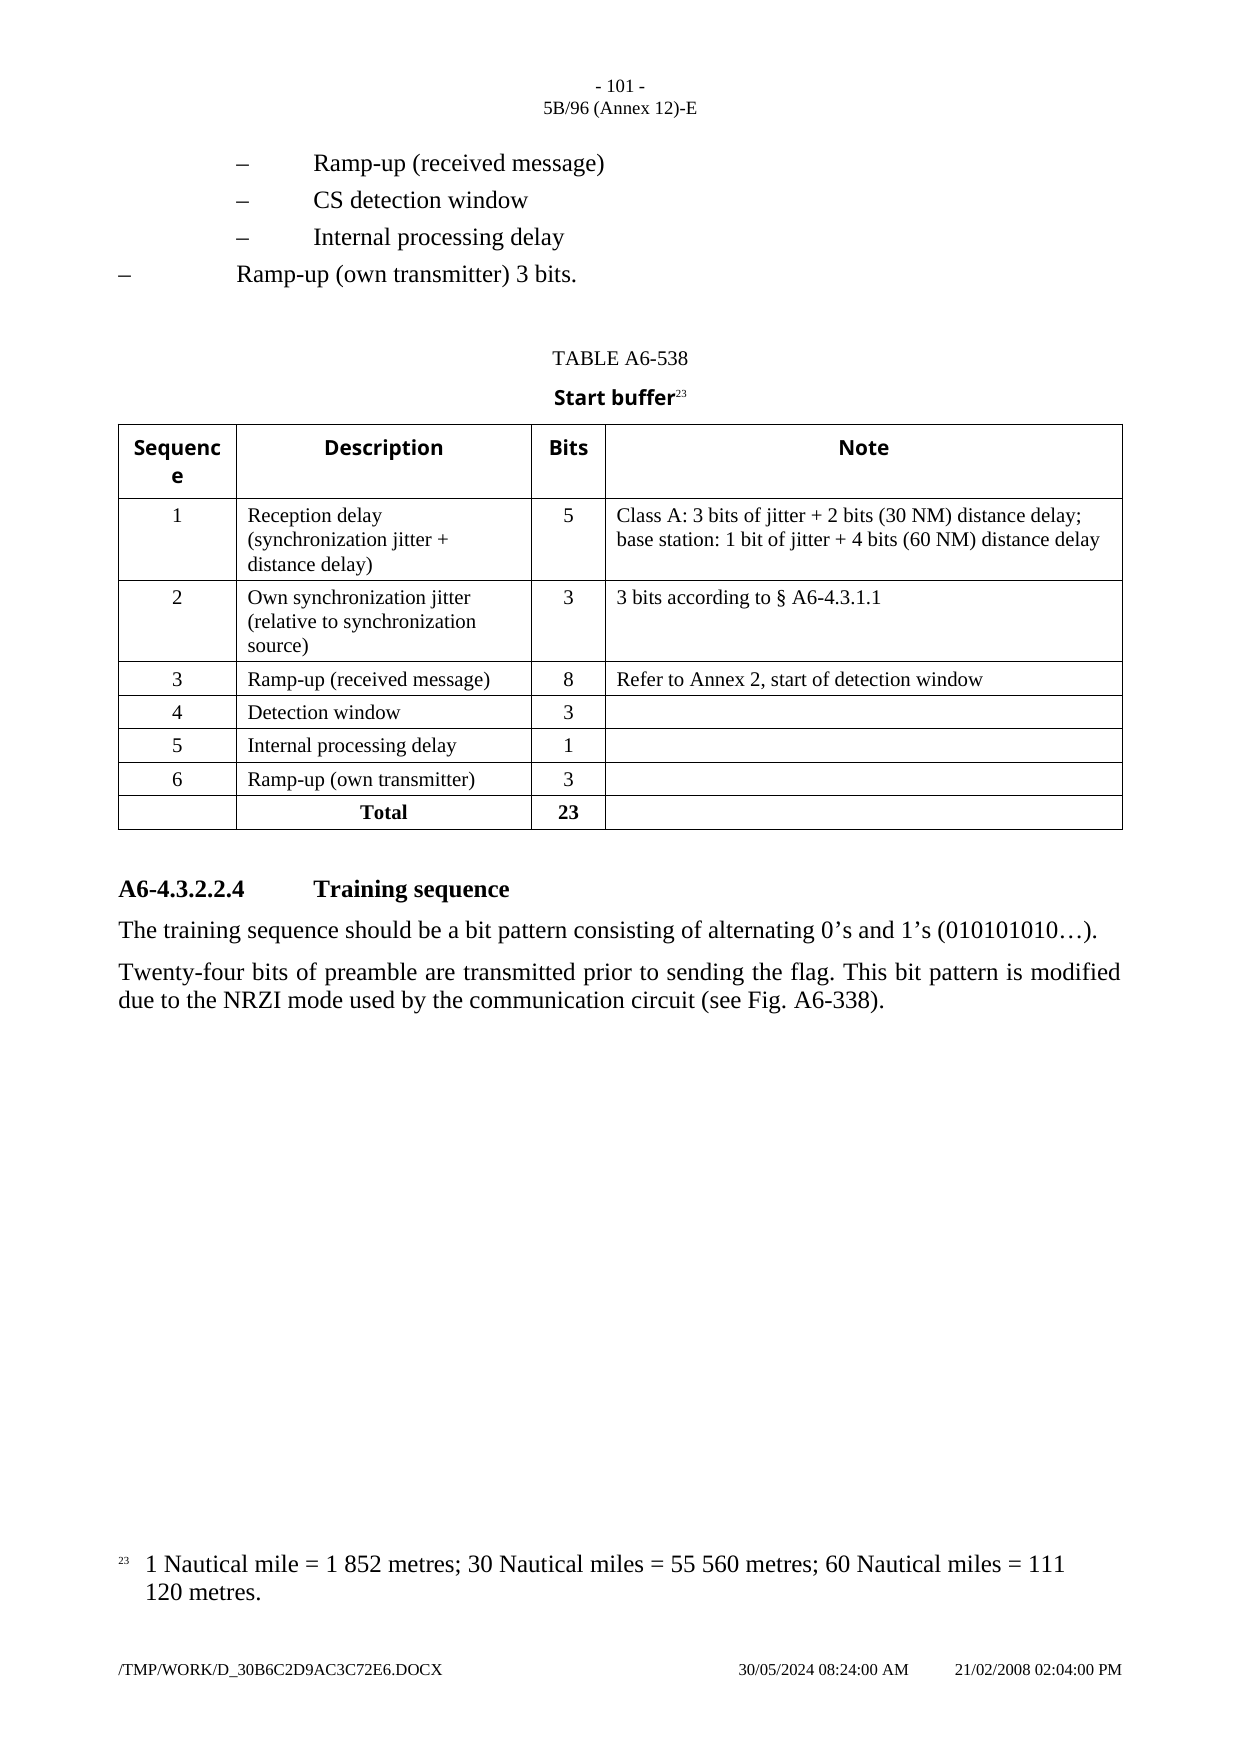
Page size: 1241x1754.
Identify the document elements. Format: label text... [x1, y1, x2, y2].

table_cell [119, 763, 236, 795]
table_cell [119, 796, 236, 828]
text – Internal processing delay [236, 222, 1122, 251]
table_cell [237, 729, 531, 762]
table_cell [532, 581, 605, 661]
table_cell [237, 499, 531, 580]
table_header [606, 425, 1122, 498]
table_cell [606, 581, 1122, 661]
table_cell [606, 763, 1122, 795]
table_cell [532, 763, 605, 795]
text – Ramp-up (own transmitter) 3 bits. [118, 259, 1122, 288]
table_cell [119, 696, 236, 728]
text The training sequence should be a bit pattern consisting of alternating 0’s and 1’s (010101010…). [118, 916, 1122, 944]
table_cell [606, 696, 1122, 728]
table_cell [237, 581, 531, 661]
text Twenty-four bits of preamble are transmitted prior to sending the flag. This bit pattern is modified due to the NRZI mode used by the communication circuit (see Fig. 3). [118, 957, 1122, 1014]
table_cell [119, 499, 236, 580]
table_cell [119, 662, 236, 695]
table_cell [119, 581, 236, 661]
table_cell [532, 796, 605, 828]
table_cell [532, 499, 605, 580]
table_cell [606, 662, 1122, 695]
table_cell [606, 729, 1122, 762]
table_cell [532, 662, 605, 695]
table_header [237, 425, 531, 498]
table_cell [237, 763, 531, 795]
subtitle 4.3.2.2.4 Training sequence [118, 874, 1122, 903]
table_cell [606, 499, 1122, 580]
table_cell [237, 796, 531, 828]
text TABLE [118, 346, 1122, 370]
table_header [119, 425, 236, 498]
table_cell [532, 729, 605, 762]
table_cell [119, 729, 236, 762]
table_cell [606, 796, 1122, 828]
text – Ramp-up (received message) [236, 148, 1122, 176]
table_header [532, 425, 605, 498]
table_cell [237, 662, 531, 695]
title Start buffer [118, 383, 1122, 411]
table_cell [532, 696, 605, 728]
text – CS detection window [236, 185, 1122, 213]
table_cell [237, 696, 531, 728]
